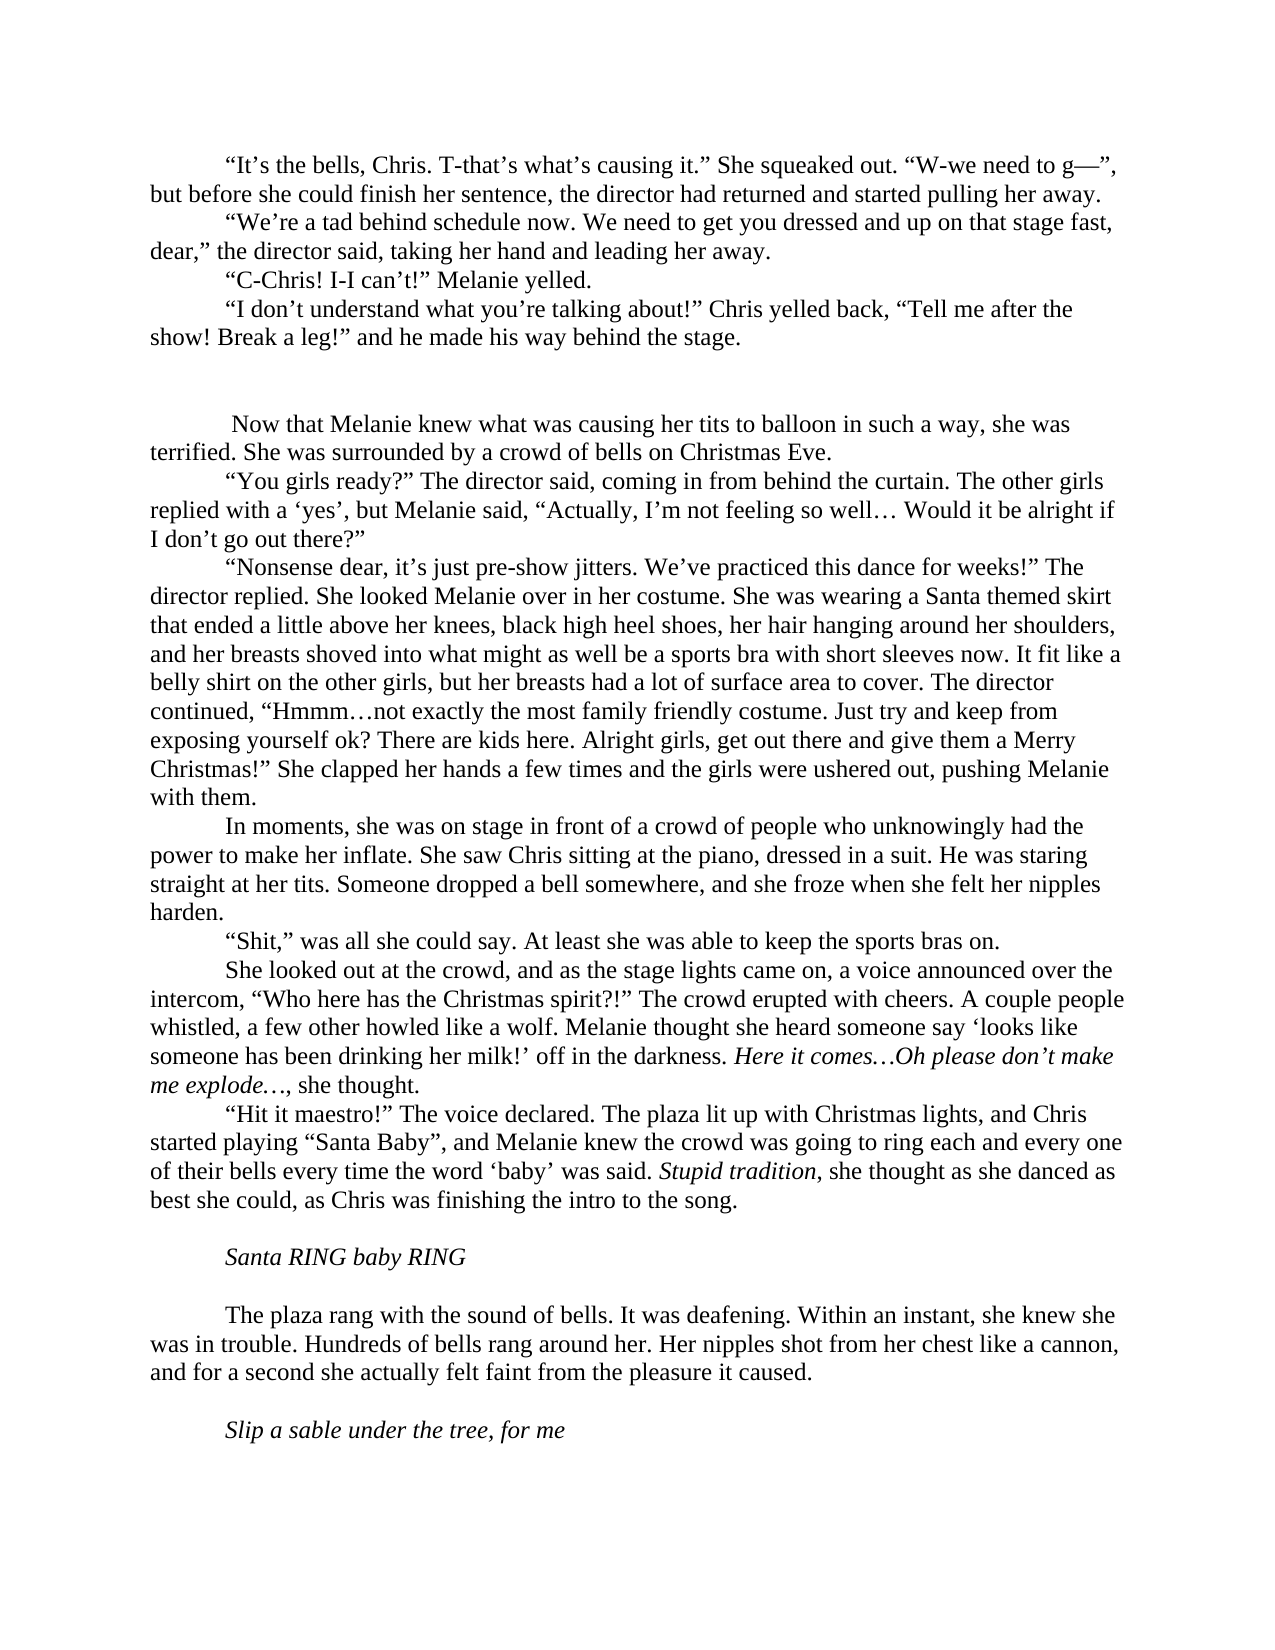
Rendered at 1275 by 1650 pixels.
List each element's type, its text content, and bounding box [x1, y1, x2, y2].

text “We’re a tad behind schedule now. We need to get you dressed and up on that stage fast, dear,” the director said, taking her hand and leading her away. [150, 207, 1125, 265]
text “Hit it maestro!” The voice declared. The plaza lit up with Christmas lights, and Chris started playing “Santa Baby”, and Melanie knew the crowd was going to ring each and every one of their bells every time the word ‘baby’ was said. Stupid tradition, she thought as she danced as best she could, as Chris was finishing the intro to the song. [150, 1099, 1125, 1214]
text The plaza rang with the sound of bells. It was deafening. Within an instant, she knew she was in trouble. Hundreds of bells rang around her. Her nipples shot from her chest like a cannon, and for a second she actually felt faint from the pleasure it caused. [150, 1300, 1125, 1386]
text She looked out at the crowd, and as the stage lights came on, a voice announced over the intercom, “Who here has the Christmas spirit?!” The crowd erupted with cheers. A couple people whistled, a few other howled like a wolf. Melanie thought she heard someone say ‘looks like someone has been drinking her milk!’ off in the darkness. Here it comes…Oh please don’t make me explode…, she thought. [150, 955, 1125, 1099]
text “Shit,” was all she could say. At least she was able to keep the sports bras on. [150, 926, 1125, 955]
text “You girls ready?” The director said, coming in from behind the curtain. The other girls replied with a ‘yes’, but Melanie said, “Actually, I’m not feeling so well… Would it be alright if I don’t go out there?” [150, 466, 1125, 552]
text Slip a sable under the tree, for me [150, 1415, 1125, 1444]
text Santa RING baby RING [150, 1242, 1125, 1271]
text “It’s the bells, Chris. T-that’s what’s causing it.” She squeaked out. “W-we need to g—”, but before she could finish her sentence, the director had returned and started pulling her away. [150, 150, 1125, 207]
text “C-Chris! I-I can’t!” Melanie yelled. [150, 265, 1125, 294]
text “Nonsense dear, it’s just pre-show jitters. We’ve practiced this dance for weeks!” The director replied. She looked Melanie over in her costume. She was wearing a Santa themed skirt that ended a little above her knees, black high heel shoes, her hair hanging around her shoulders, and her breasts shoved into what might as well be a sports bra with short sleeves now. It fit like a belly shirt on the other girls, but her breasts had a lot of surface area to cover. The director continued, “Hmmm…not exactly the most family friendly costume. Just try and keep from exposing yourself ok? There are kids here. Alright girls, get out there and give them a Merry Christmas!” She clapped her hands a few times and the girls were ushered out, pushing Melanie with them. [150, 552, 1125, 811]
text “I don’t understand what you’re talking about!” Chris yelled back, “Tell me after the show! Break a leg!” and he made his way behind the stage. [150, 294, 1125, 351]
text In moments, she was on stage in front of a crowd of people who unknowingly had the power to make her inflate. She saw Chris sitting at the piano, dressed in a suit. He was staring straight at her tits. Someone dropped a bell somewhere, and she froze when she felt her nipples harden. [150, 811, 1125, 926]
text Now that Melanie knew what was causing her tits to balloon in such a way, she was terrified. She was surrounded by a crowd of bells on Christmas Eve. [150, 409, 1125, 466]
